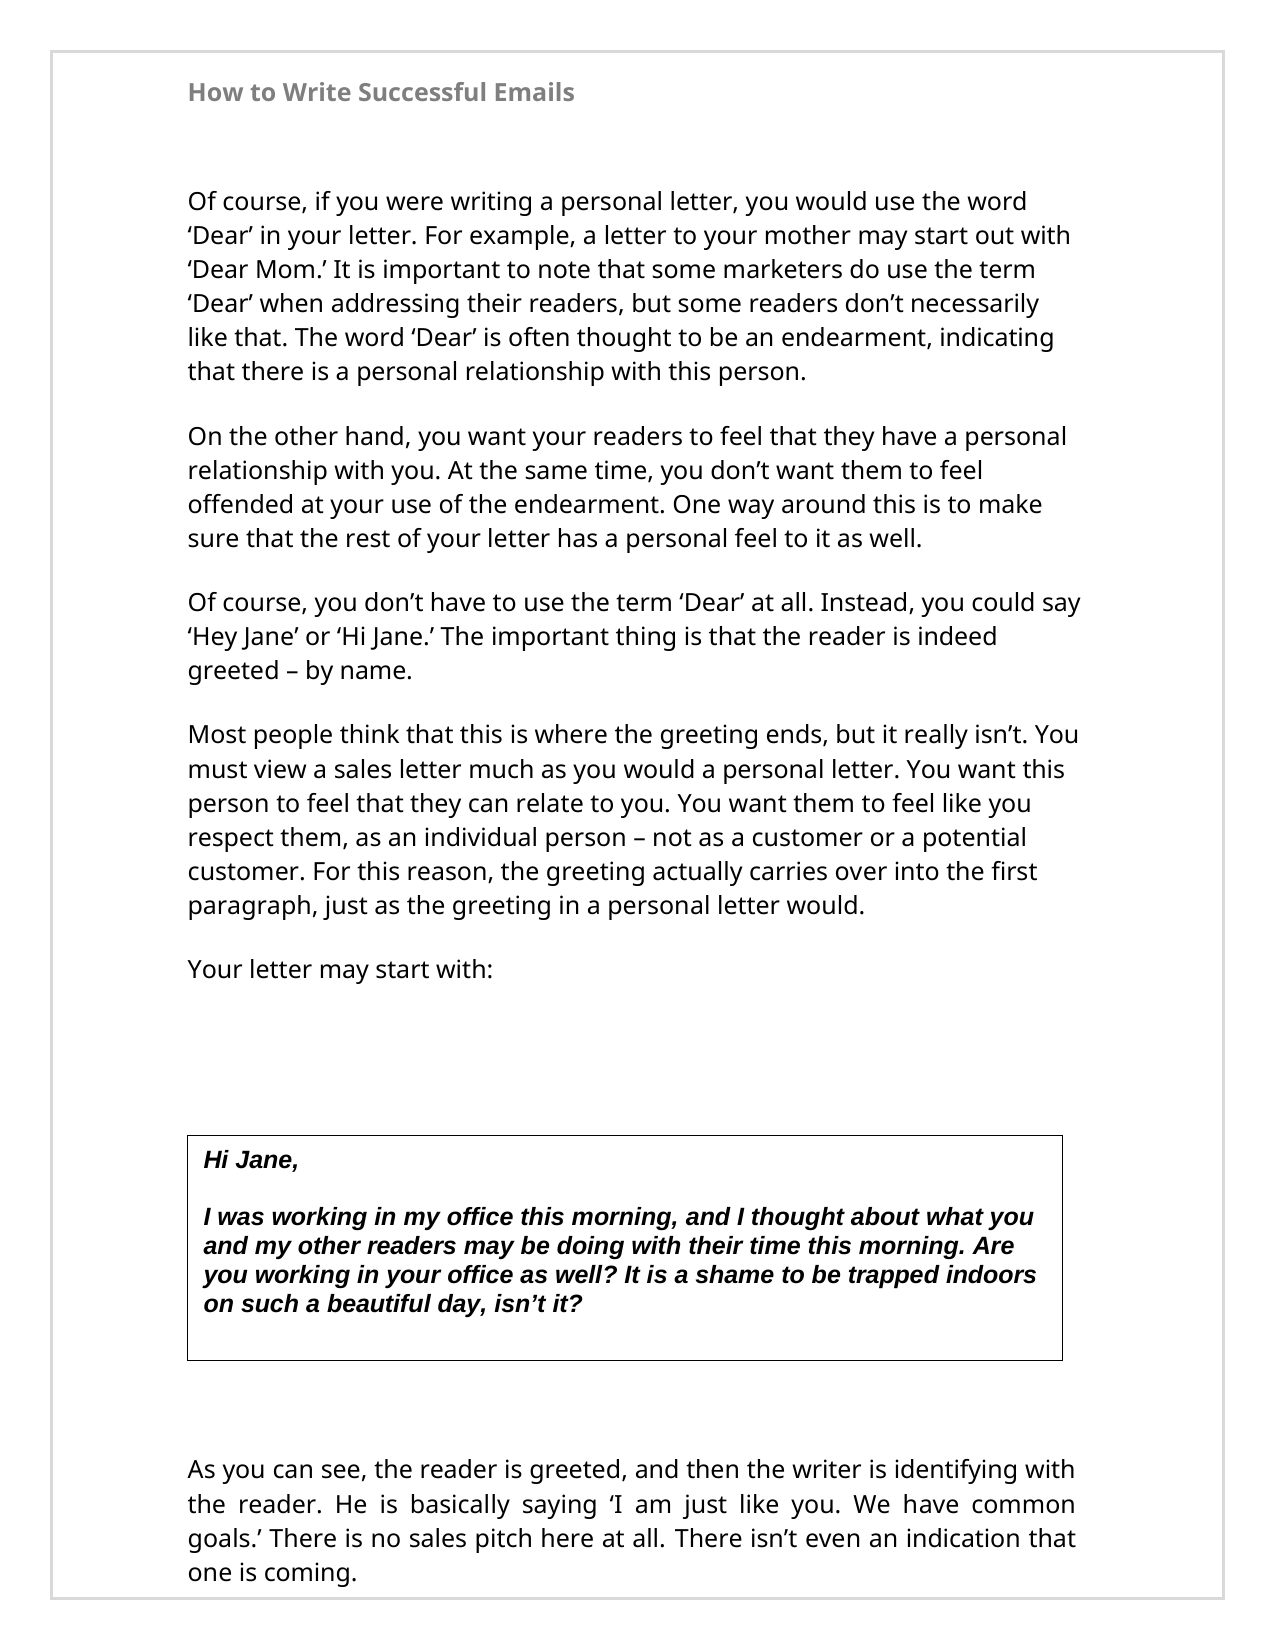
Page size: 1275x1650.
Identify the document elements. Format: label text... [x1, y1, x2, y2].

subtitle How to Write Successful Emails [187, 75, 1100, 109]
text On the other hand, you want your readers to feel that they have a personal relationship with you. At the same time, you don’t want them to feel offended at your use of the endearment. One way around this is to make sure that the rest of your letter has a personal feel to it as well. [187, 418, 1079, 554]
text Most people think that this is where the greeting ends, but it really isn’t. You must view a sales letter much as you would a personal letter. You want this person to feel that they can relate to you. You want them to feel like you respect them, as an individual person – not as a customer or a potential customer. For this reason, the greeting actually carries over into the first paragraph, just as the greeting in a personal letter would. [187, 717, 1083, 922]
subtitle Hi Jane, [203, 1145, 1085, 1173]
text Of course, you don’t have to use the term ‘Dear’ at all. Instead, you could say ‘Hey Jane’ or ‘Hi Jane.’ The important thing is that the reader is indeed greeted – by name. [187, 585, 1083, 687]
text Of course, if you were writing a personal letter, you would use the word ‘Dear’ in your letter. For example, a letter to your mother may start out with ‘Dear Mom.’ It is important to note that some marketers do use the term ‘Dear’ when addressing their readers, but some readers don’t necessarily like that. The word ‘Dear’ is often thought to be an endearment, indicating that there is a personal relationship with this person. [187, 184, 1083, 388]
text Your letter may start with: [187, 952, 1100, 986]
text I was working in my office this morning, and I thought about what you and my other readers may be doing with their time this morning. Are you working in your office as well? It is a shame to be trapped indoors on such a beautiful day, isn’t it? [203, 1202, 1056, 1317]
text As you can see, the reader is greeted, and then the writer is identifying with the reader. He is basically saying ‘I am just like you. We have common goals.’ There is no sales pitch here at all. There isn’t even an indication that one is coming. [187, 1452, 1076, 1588]
